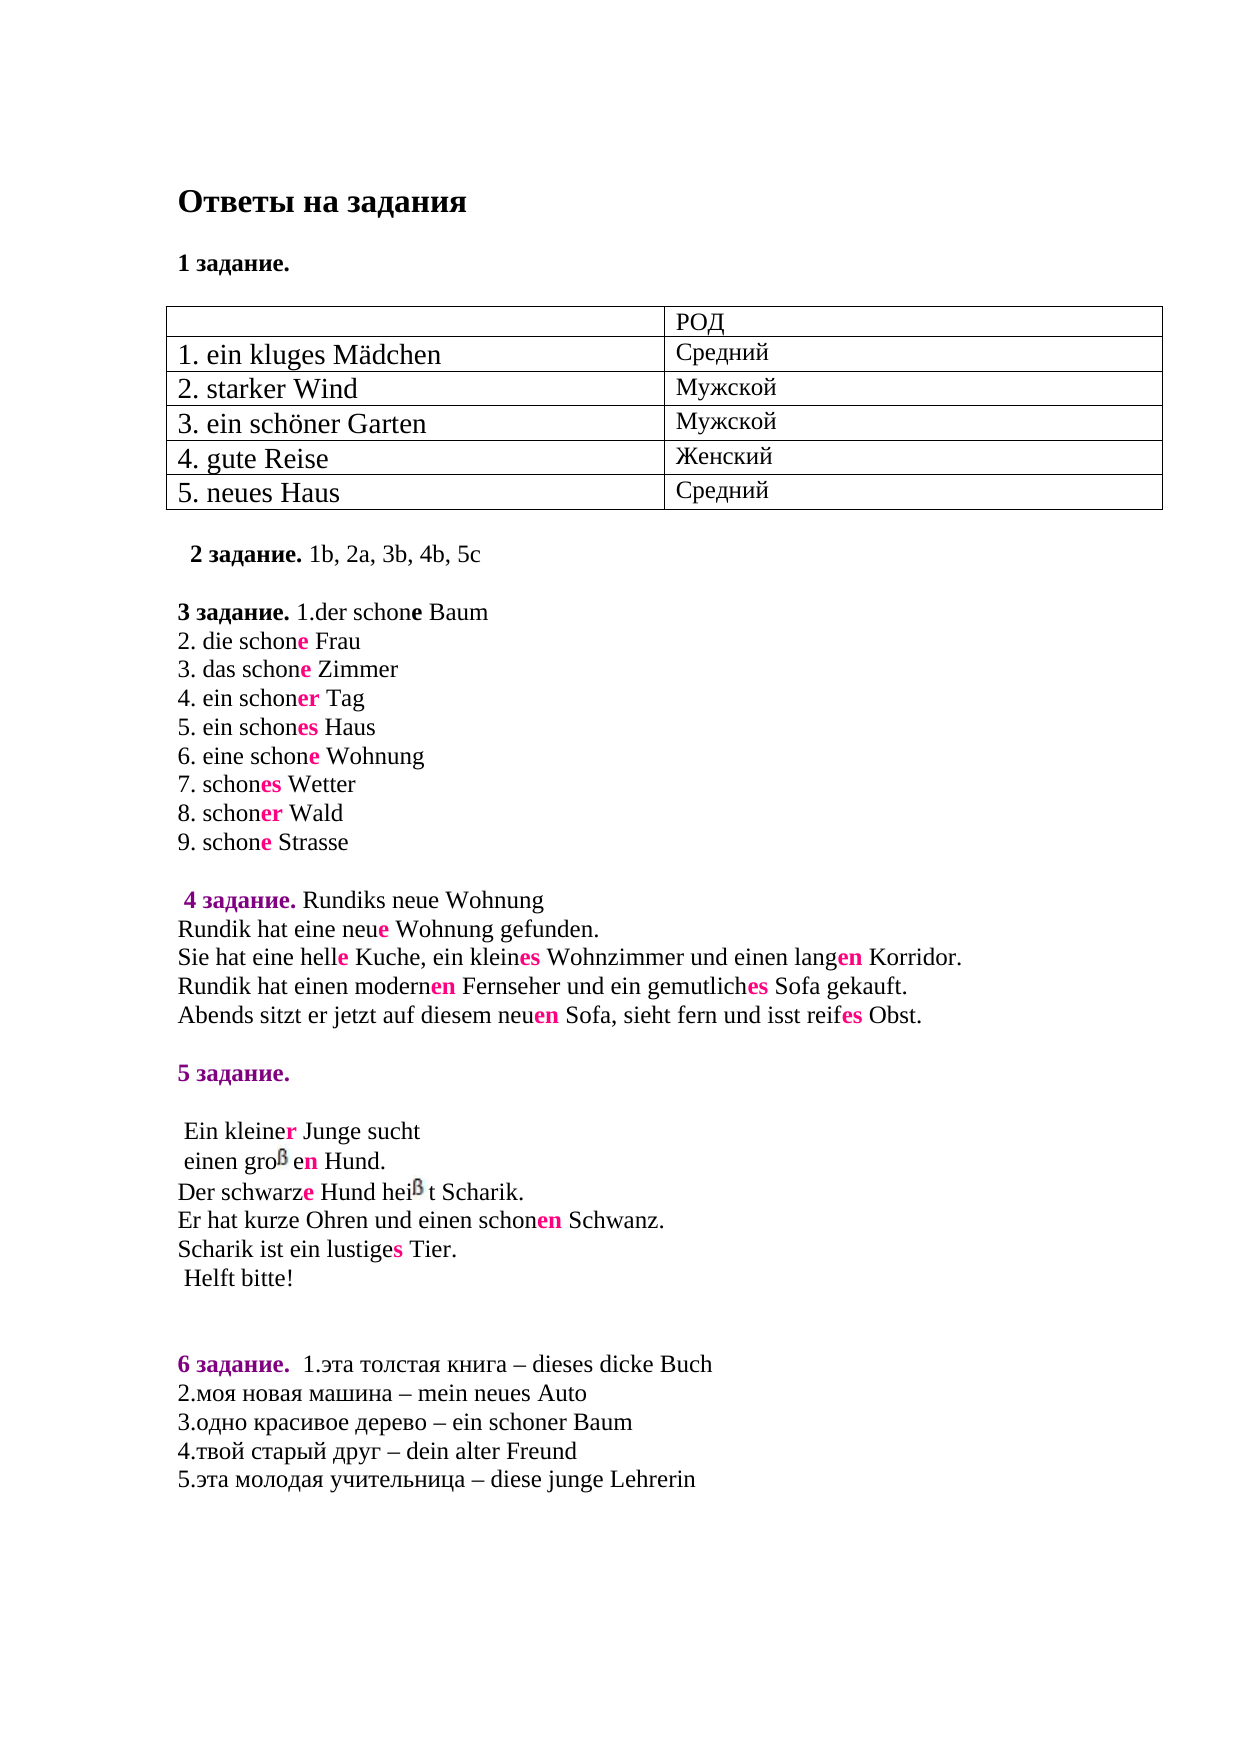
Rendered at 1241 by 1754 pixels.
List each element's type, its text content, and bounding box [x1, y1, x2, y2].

text Ответы на задания [177, 181, 1152, 219]
picture [412, 1175, 429, 1200]
table_cell 4. gute Reise [167, 441, 664, 474]
text 3 задание. 1.der schone Baum 2. die schone Frau 3. das schone Zimmer 4. ein schoner Tag 5. ein schones Haus 6. eine schone Wohnung 7. schones Wetter 8. schoner Wald 9. schone Strasse [177, 597, 1152, 856]
text 1 задание. [177, 248, 1152, 277]
table_header РОД [665, 307, 1162, 336]
table_cell 3. ein schöner Garten [167, 406, 664, 440]
table_cell Мужской [665, 372, 1162, 405]
text 6 задание. 1.эта толстая книга – dieses dicke Buch 2.моя новая машина – mein neues Auto 3.одно красивое дерево – ein schoner Baum 4.твой старый друг – dein alter Freund 5.эта молодая учительница – diese junge Lehrerin [177, 1321, 1152, 1493]
picture [277, 1144, 293, 1170]
table_cell 2. starker Wind [167, 372, 664, 405]
text 4 задание. Rundiks neue Wohnung Rundik hat eine neue Wohnung gefunden. Sie hat eine helle Kuche, ein kleines Wohnzimmer und einen langen Korridor. Rundik hat einen modernen Fernseher und ein gemutliches Sofa gekauft. Abends sitzt er jetzt auf diesem neuen Sofa, sieht fern und isst reifes Obst. [177, 885, 1152, 1029]
text 2 задание. 1b, 2a, 3b, 4b, 5c [177, 539, 1152, 568]
table_cell Мужской [665, 406, 1162, 440]
table_cell Женский [665, 441, 1162, 474]
text Ein kleiner Junge sucht einen groen Hund. Der schwarze Hund heit Scharik. Er hat kurze Ohren und einen schonen Schwanz. Scharik ist ein lustiges Tier. Helft bitte! [177, 1116, 1152, 1292]
table_cell 5. neues Haus [167, 475, 664, 509]
table_cell 1. ein kluges Mädchen [167, 337, 664, 371]
table_cell Средний [665, 337, 1162, 371]
table_cell Средний [665, 475, 1162, 509]
text 5 задание. [177, 1058, 1152, 1087]
table_header [167, 307, 664, 336]
